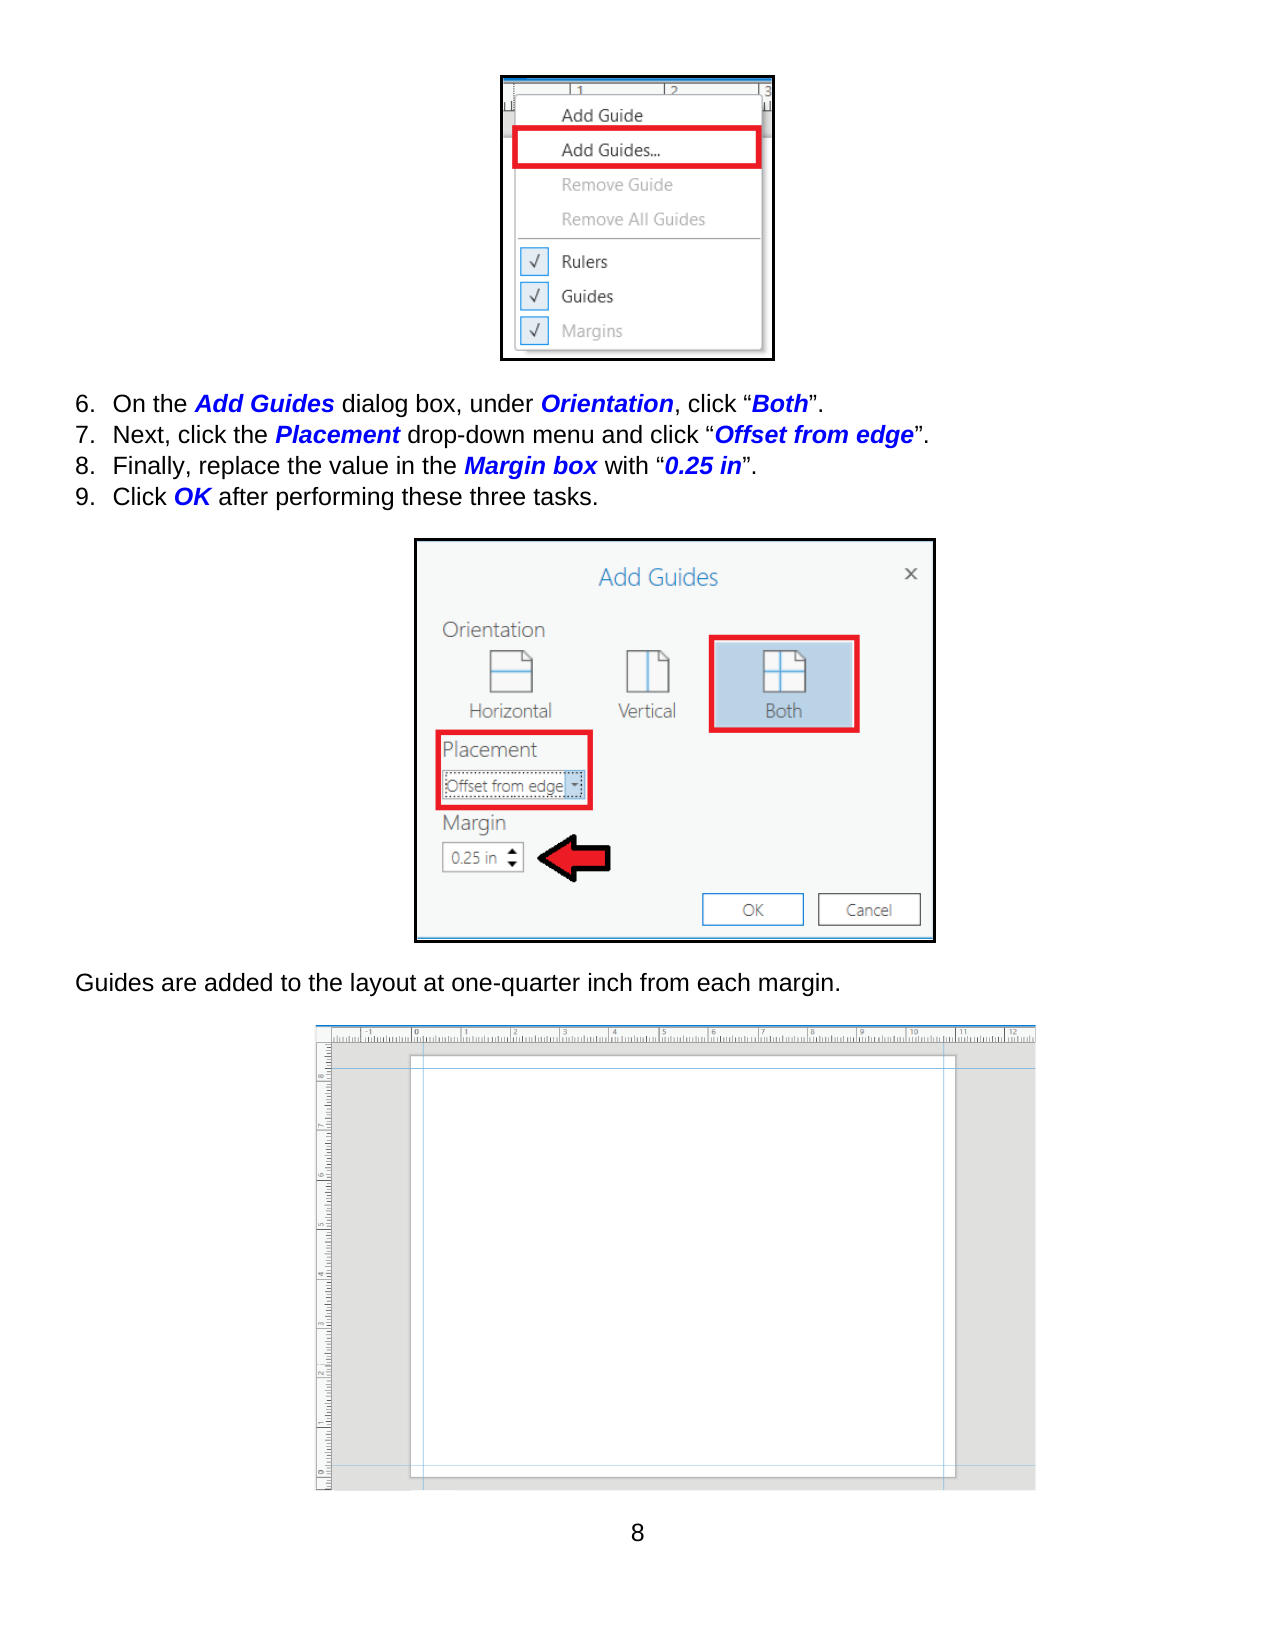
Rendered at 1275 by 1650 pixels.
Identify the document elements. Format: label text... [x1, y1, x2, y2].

list On the Add Guides dialog box, under Orientation, click “Both”. [75, 389, 1200, 417]
list Click OK after performing these three tasks. [75, 482, 1200, 511]
list Guides are added to the layout at one-quarter inch from each margin. [75, 968, 1200, 997]
list Next, click the Placement drop-down menu and click “Offset from edge”. [75, 420, 1200, 448]
list Finally, replace the value in the Margin box with “0.25 in”. [75, 451, 1200, 479]
picture [503, 78, 772, 358]
picture [417, 541, 933, 940]
picture [314, 1025, 1036, 1491]
